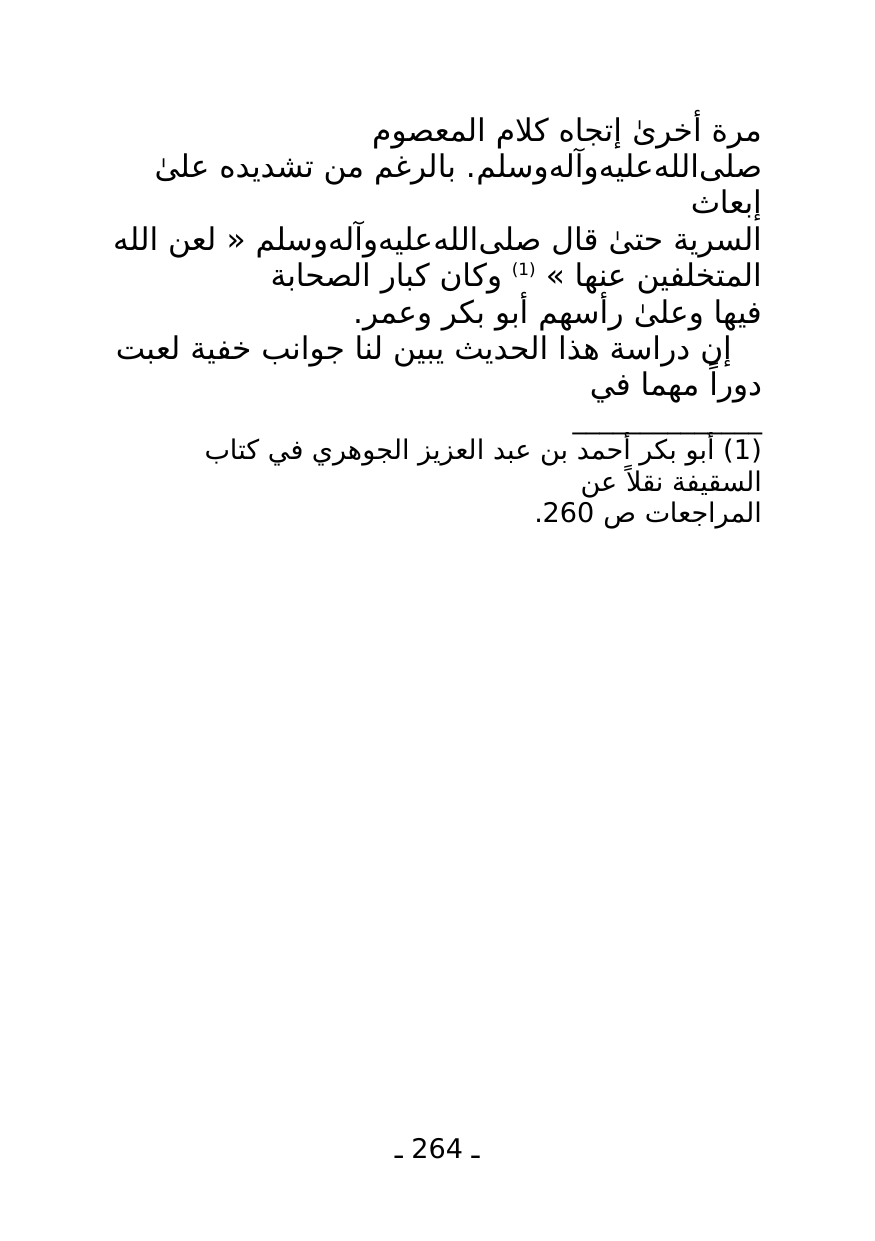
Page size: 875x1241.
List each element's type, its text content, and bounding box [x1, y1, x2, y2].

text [112, 112, 762, 330]
text (1) أبو بكر أحمد بن عبد العزيز الجوهري في كتاب السقيفة نقلاً عن المراجعات ص 260. [112, 434, 762, 529]
text إن دراسة هذا الحديث يبين لنا جوانب خفية لعبت دوراً مهما في ______________ [112, 330, 762, 434]
